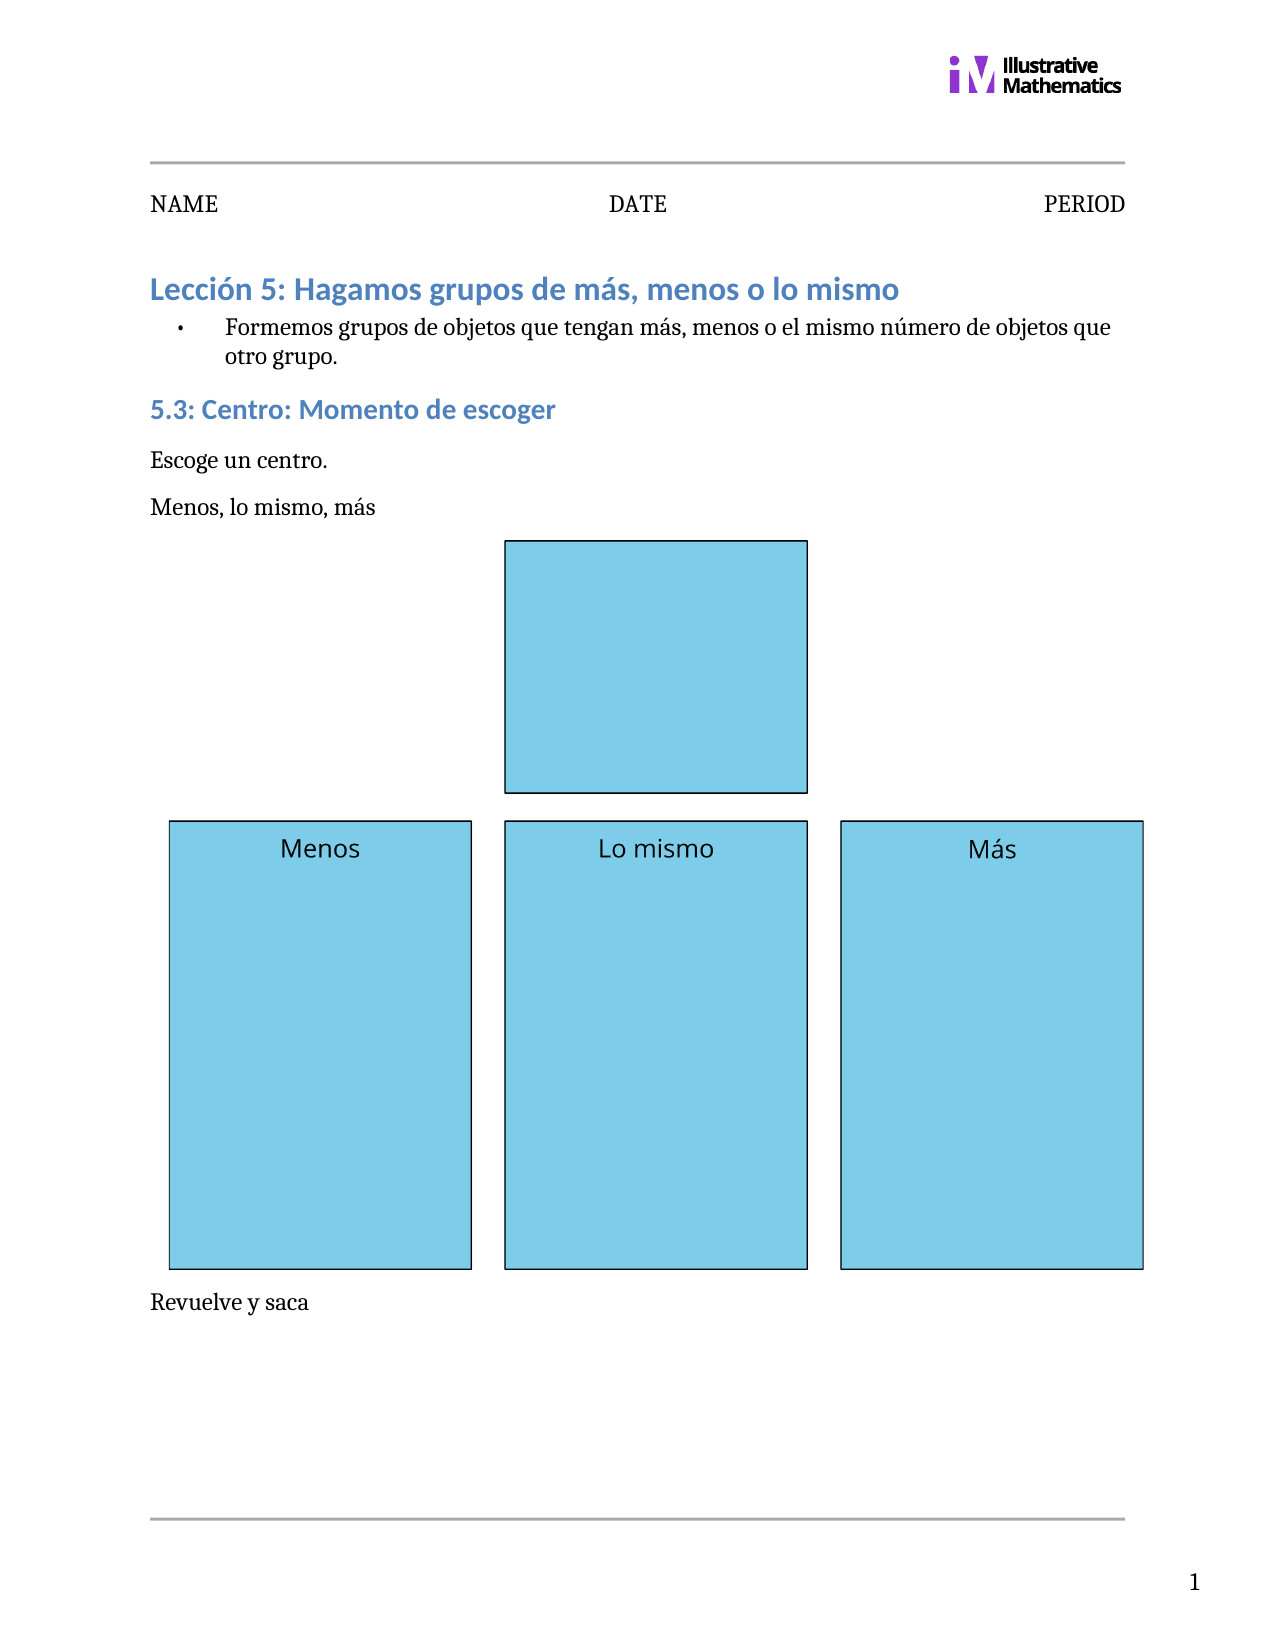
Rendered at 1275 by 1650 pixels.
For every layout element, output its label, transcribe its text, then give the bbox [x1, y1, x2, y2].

subtitle Lección 5: Hagamos grupos de más, menos o lo mismo [150, 268, 1125, 309]
list Formemos grupos de objetos que tengan más, menos o el mismo número de objetos que otro grupo. [175, 313, 1125, 370]
picture [949, 55, 1121, 93]
text Menos, lo mismo, más [150, 493, 1125, 522]
text Escoge un centro. [150, 446, 1125, 474]
picture [168, 540, 1144, 1270]
subtitle 5.3: Centro: Momento de escoger [150, 391, 1125, 427]
text Revuelve y saca [150, 1288, 1125, 1317]
